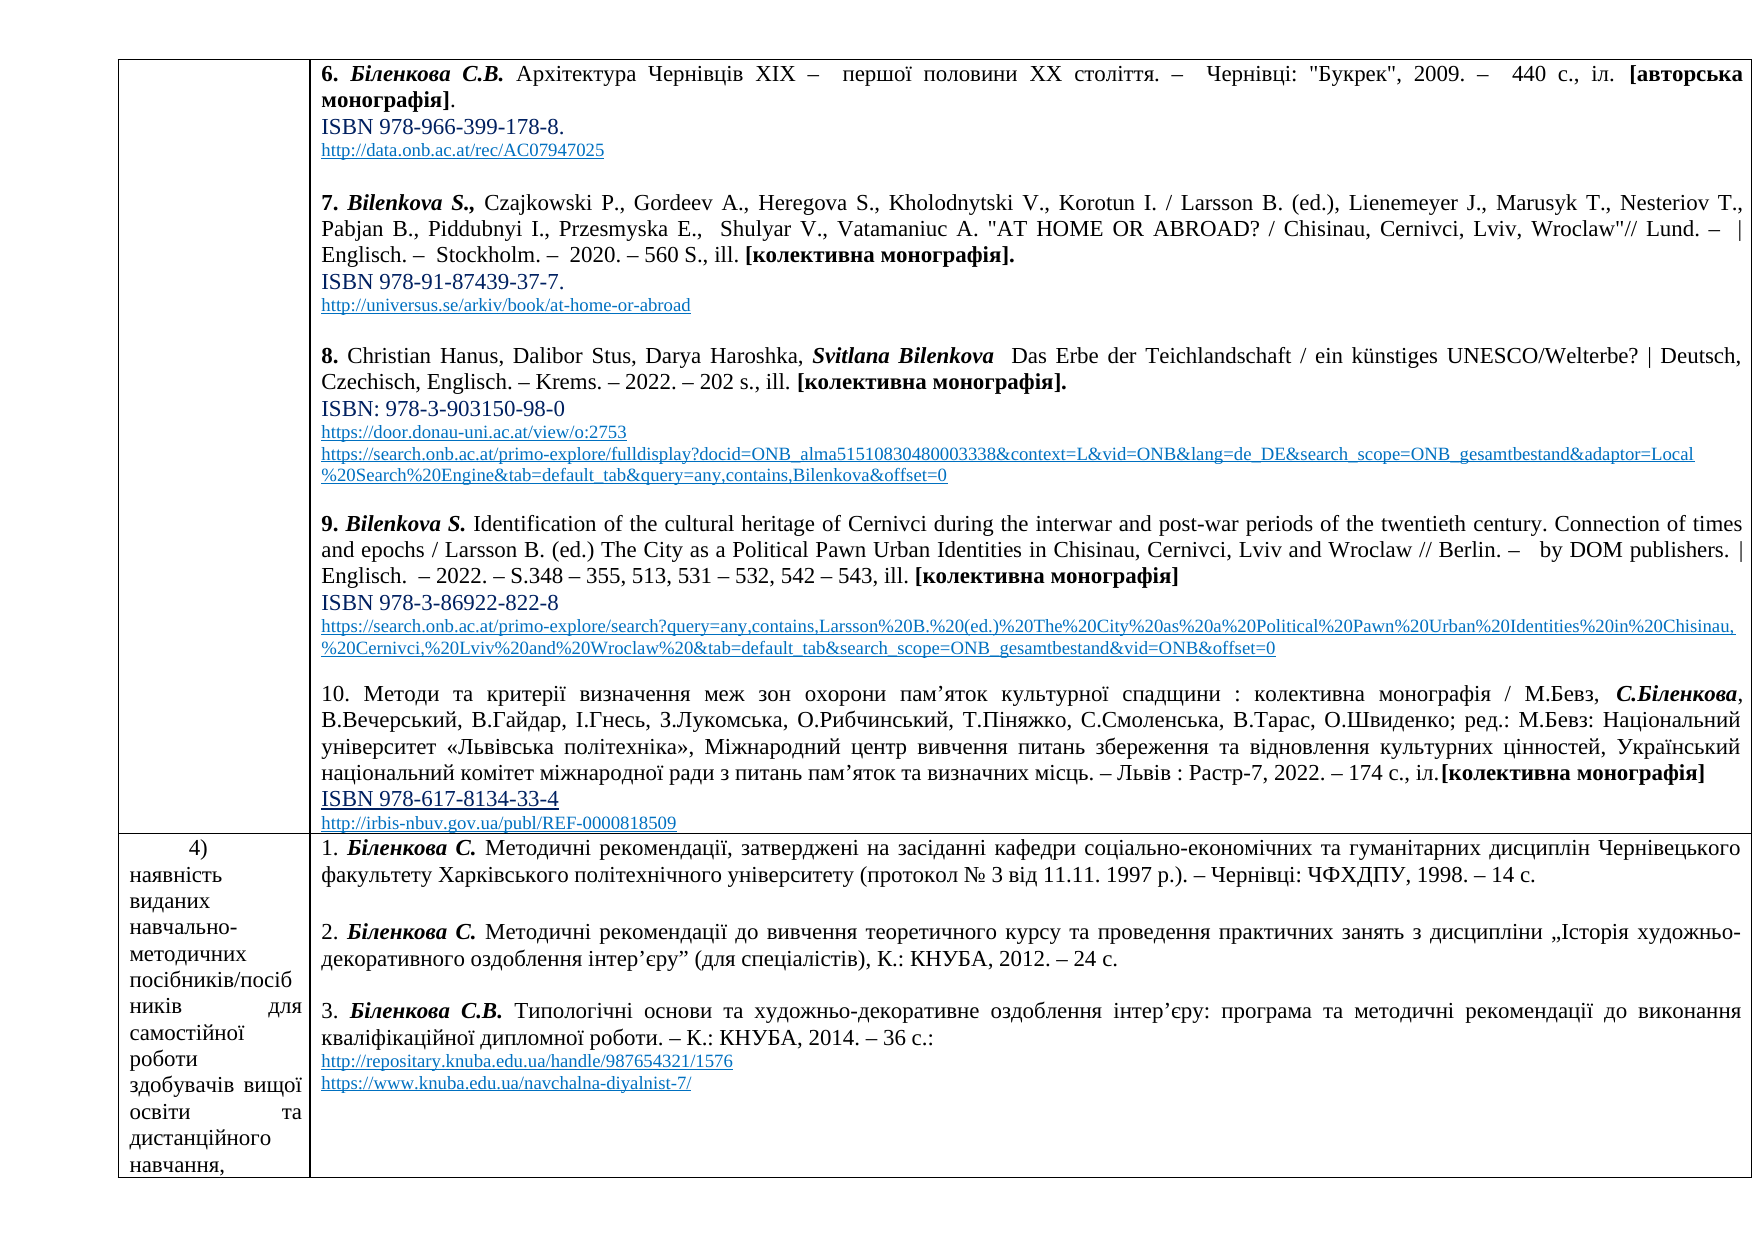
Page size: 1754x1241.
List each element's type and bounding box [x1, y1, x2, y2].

table_cell [119, 60, 309, 833]
table_cell [311, 834, 1751, 1177]
table_cell [119, 834, 309, 1177]
table_cell [311, 60, 1751, 833]
